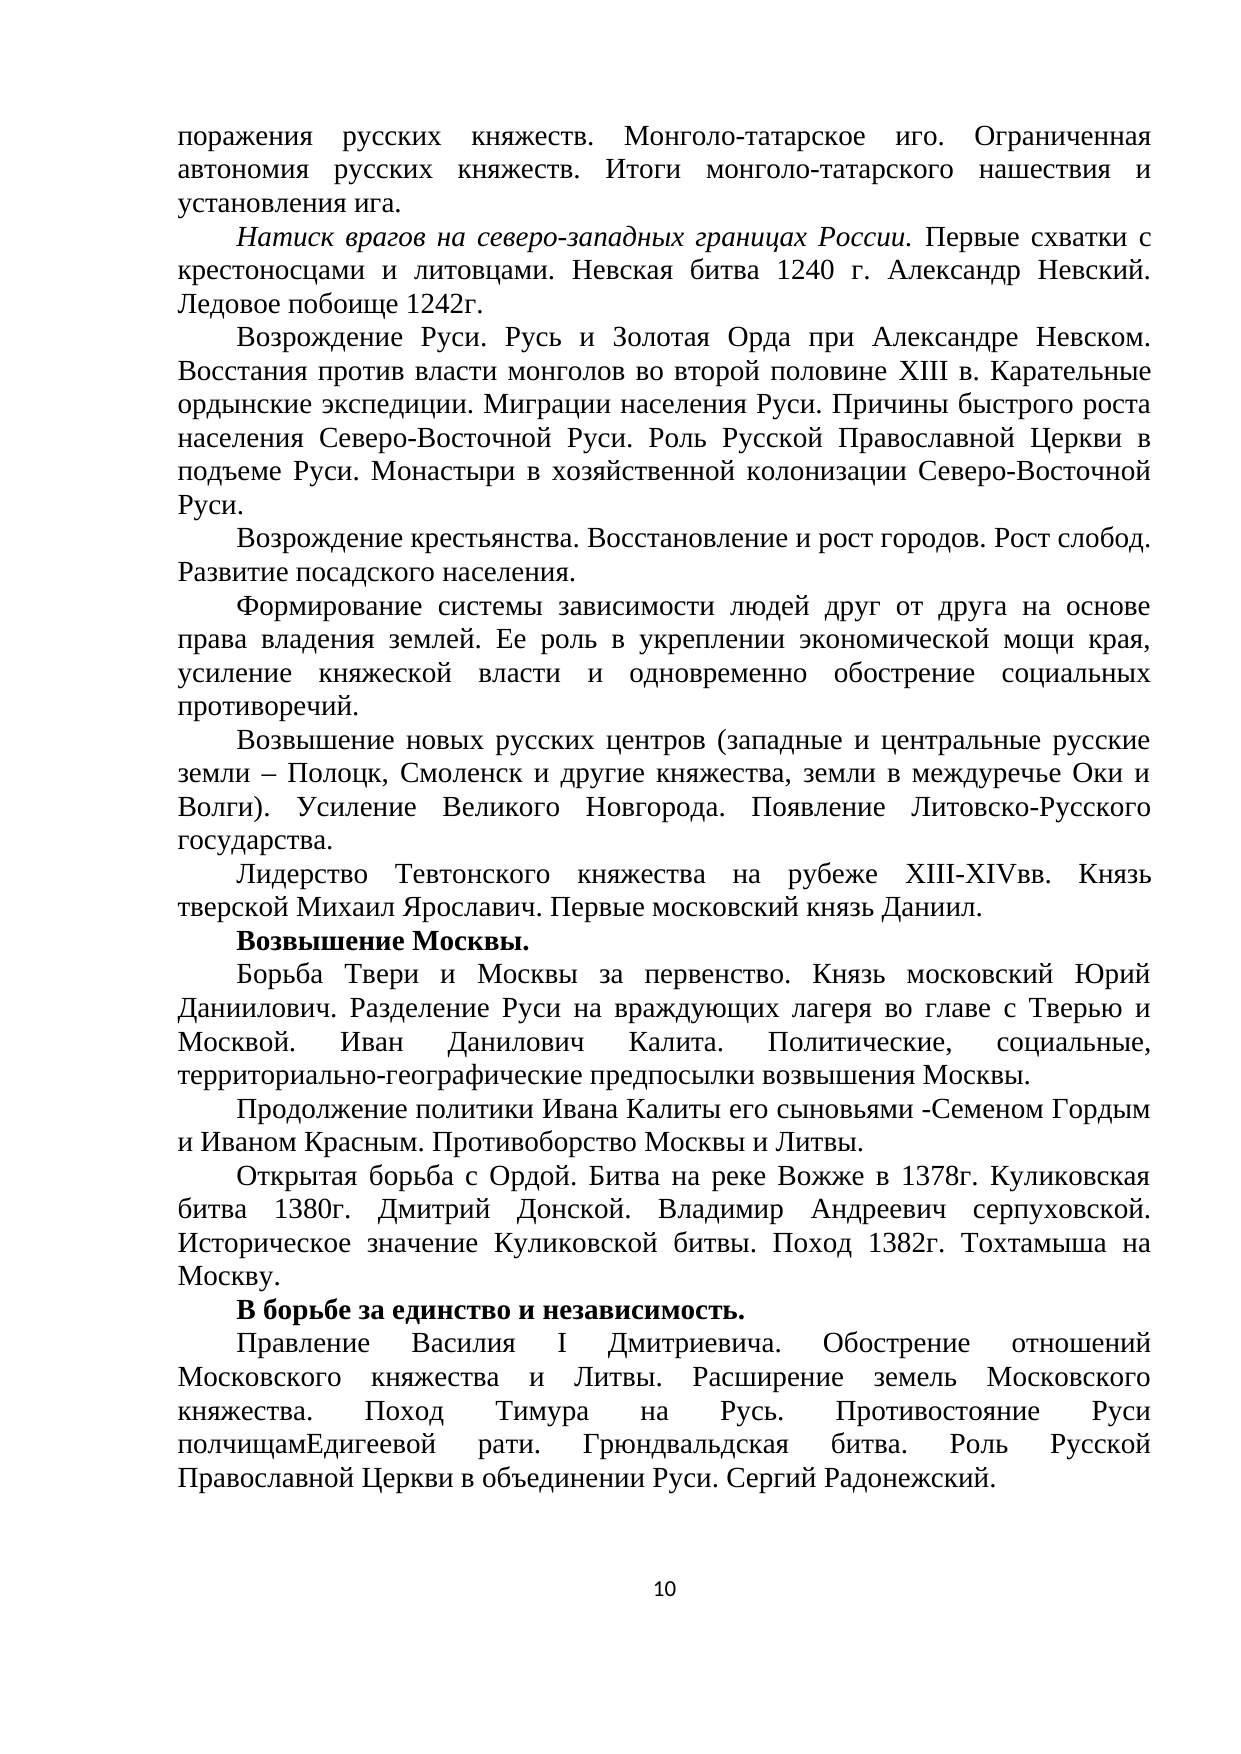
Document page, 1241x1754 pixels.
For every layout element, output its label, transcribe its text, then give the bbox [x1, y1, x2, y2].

text Лидерство Тевтонского княжества на рубеже XIII-XIVвв. Князь тверской Михаил Ярославич. Первые московский князь Даниил. [177, 856, 1152, 923]
text В борьбе за единство и независимость. [177, 1292, 1152, 1326]
text Открытая борьба с Ордой. Битва на реке Вожже в 1378г. Куликовская битва 1380г. Дмитрий Донской. Владимир Андреевич серпуховской. Историческое значение Куликовской битвы. Поход 1382г. Тохтамыша на Москву. [177, 1158, 1152, 1292]
text Возрождение крестьянства. Восстановление и рост городов. Рост слобод. Развитие посадского населения. [177, 521, 1152, 588]
text Борьба Твери и Москвы за первенство. Князь московский Юрий Даниилович. Разделение Руси на враждующих лагеря во главе с Тверью и Москвой. Иван Данилович Калита. Политические, социальные, территориально-географические предпосылки возвышения Москвы. [177, 957, 1152, 1091]
text Возвышение новых русских центров (западные и центральные русские земли – Полоцк, Смоленск и другие княжества, земли в междуречье Оки и Волги). Усиление Великого Новгорода. Появление Литовско-Русского государства. [177, 722, 1152, 856]
text Продолжение политики Ивана Калиты его сыновьями -Семеном Гордым и Иваном Красным. Противоборство Москвы и Литвы. [177, 1091, 1152, 1158]
text Формирование системы зависимости людей друг от друга на основе права владения землей. Ее роль в укреплении экономической мощи края, усиление княжеской власти и одновременно обострение социальных противоречий. [177, 588, 1152, 722]
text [177, 118, 1152, 219]
text Натиск врагов на северо-западных границах России. Первые схватки с крестоносцами и литовцами. Невская битва 1240 г. Александр Невский. Ледовое побоище 1242г. [177, 219, 1152, 319]
text Возвышение Москвы. [177, 923, 1152, 957]
text Возрождение Руси. Русь и Золотая Орда при Александре Невском. Восстания против власти монголов во второй половине XIII в. Карательные ордынские экспедиции. Миграции населения Руси. Причины быстрого роста населения Северо-Восточной Руси. Роль Русской Православной Церкви в подъеме Руси. Монастыри в хозяйственной колонизации Северо-Восточной Руси. [177, 319, 1152, 521]
text Правление Василия I Дмитриевича. Обострение отношений Московского княжества и Литвы. Расширение земель Московского княжества. Поход Тимура на Русь. Противостояние Руси полчищамЕдигеевой рати. Грюндвальдская битва. Роль Русской Православной Церкви в объединении Руси. Сергий Радонежский. [177, 1326, 1152, 1493]
